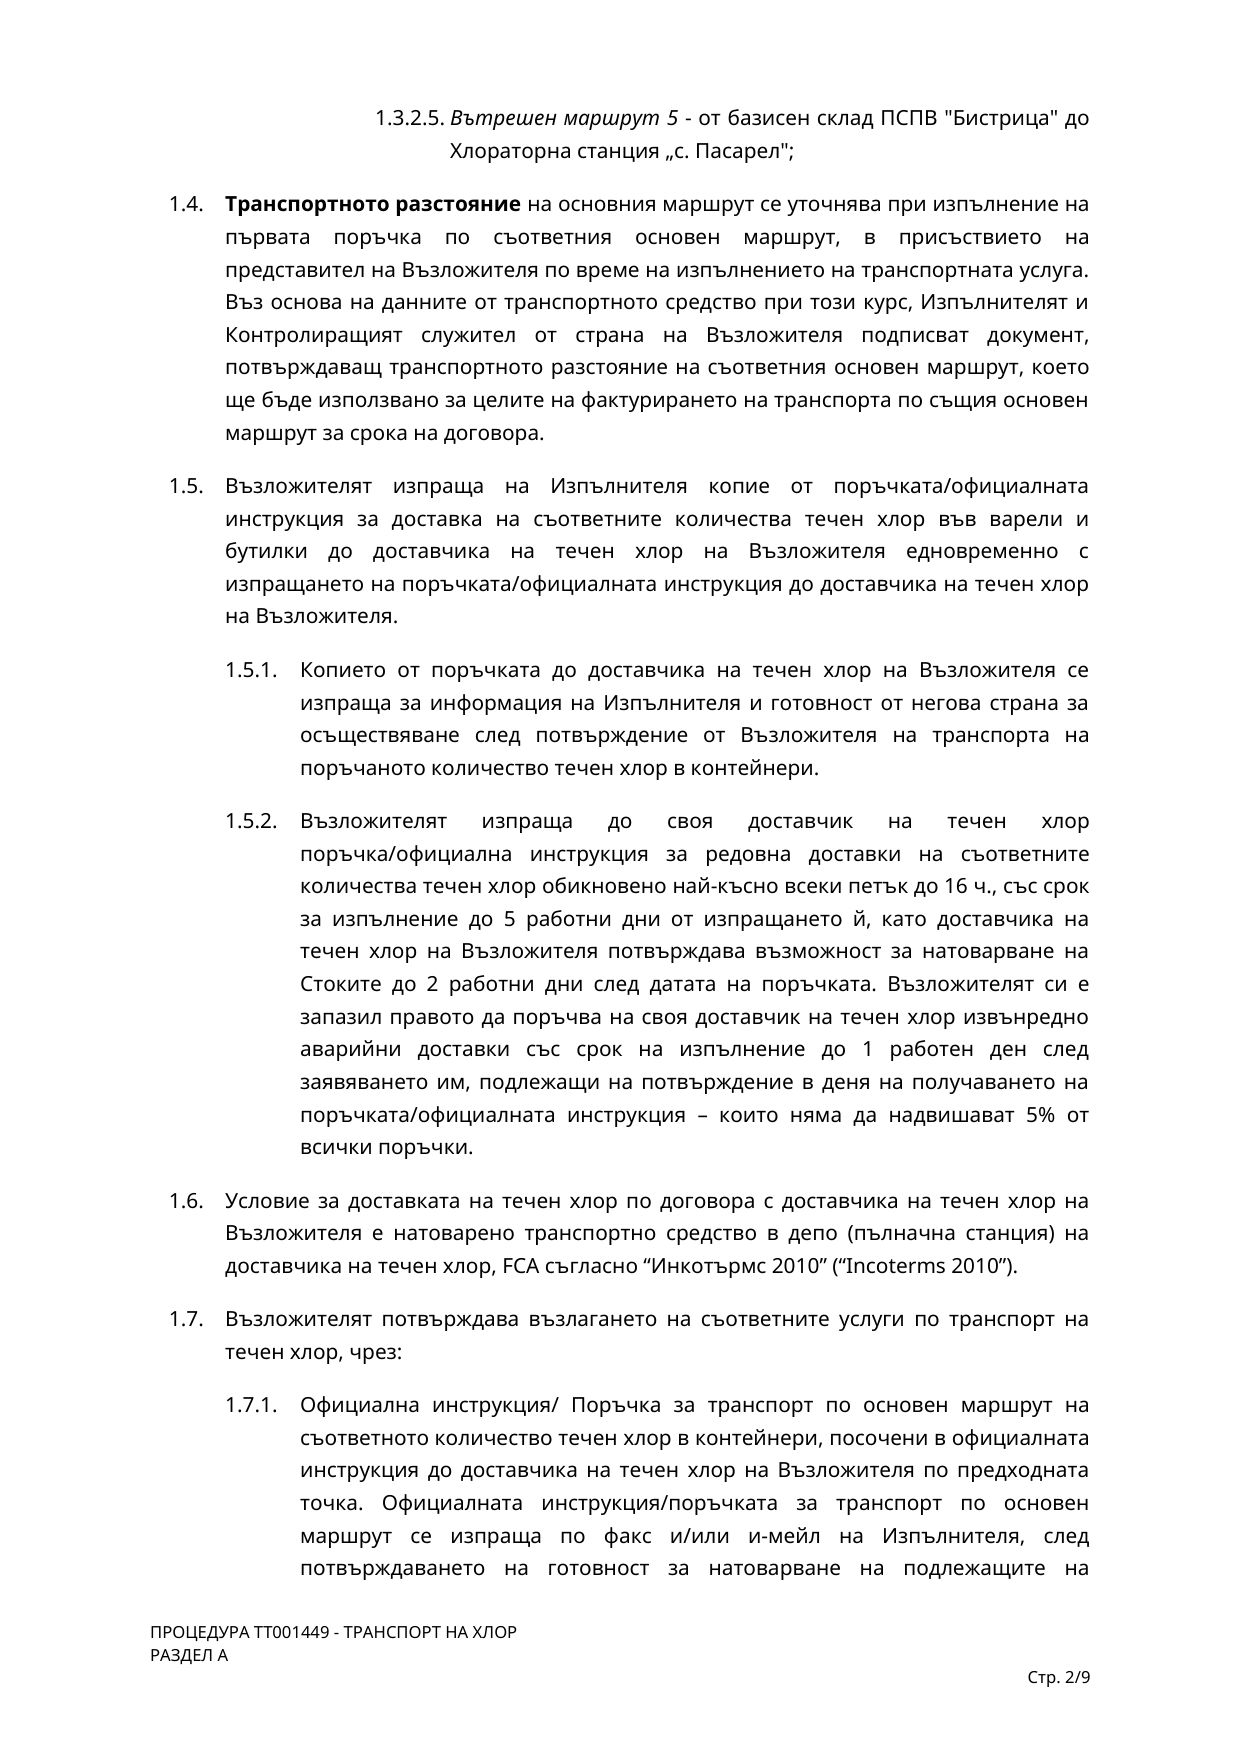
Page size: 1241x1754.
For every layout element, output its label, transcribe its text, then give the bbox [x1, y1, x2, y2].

list Транспортното разстояние на основния маршрут се уточнява при изпълнение на първата поръчка по съответния основен маршрут, в присъствието на представител на Възложителя по време на изпълнението на транспортната услуга. Въз основа на данните от транспортното средство при този курс, Изпълнителят и Контролиращият служител от страна на Възложителя подписват документ, потвърждаващ транспортното разстояние на съответния основен маршрут, което ще бъде използвано за целите на фактурирането на транспорта по същия основен маршрут за срока на договора. [169, 189, 1090, 446]
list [225, 1390, 1090, 1582]
list Възложителят потвърждава възлагането на съответните услуги по транспорт на течен хлор, чрез: [169, 1304, 1090, 1365]
list Възложителят изпраща на Изпълнителя копие от поръчката/официалната инструкция за доставка на съответните количества течен хлор във варели и бутилки до доставчика на течен хлор на Възложителя едновременно с изпращането на поръчката/официалната инструкция до доставчика на течен хлор на Възложителя. [169, 471, 1090, 630]
list Копието от поръчката до доставчика на течен хлор на Възложителя се изпраща за информация на Изпълнителя и готовност от негова страна за осъществяване след потвърждение от Възложителя на транспорта на поръчаното количество течен хлор в контейнери. [225, 655, 1090, 781]
list Вътрешен маршрут 5 - от базисен склад ПСПВ "Бистрица" до Хлораторна станция „с. Пасарел"; [375, 103, 1090, 164]
list Условие за доставката на течен хлор по договора с доставчика на течен хлор на Възложителя е натоварено транспортно средство в депо (пълначна станция) на доставчика на течен хлор, FCA съгласно “Инкотърмс 2010” (“Incoterms 2010”). [169, 1186, 1090, 1279]
list Възложителят изпраща до своя доставчик на течен хлор поръчка/официална инструкция за редовна доставки на съответните количества течен хлор обикновено най-късно всеки петък до 16 ч., със срок за изпълнение до 5 работни дни от изпращането й, като доставчика на течен хлор на Възложителя потвърждава възможност за натоварване на Стоките до 2 работни дни след датата на поръчката. Възложителят си е запазил правото да поръчва на своя доставчик на течен хлор извънредно аварийни доставки със срок на изпълнение до 1 работен ден след заявяването им, подлежащи на потвърждение в деня на получаването на поръчката/официалната инструкция – които няма да надвишават 5% от всички поръчки. [225, 806, 1090, 1161]
